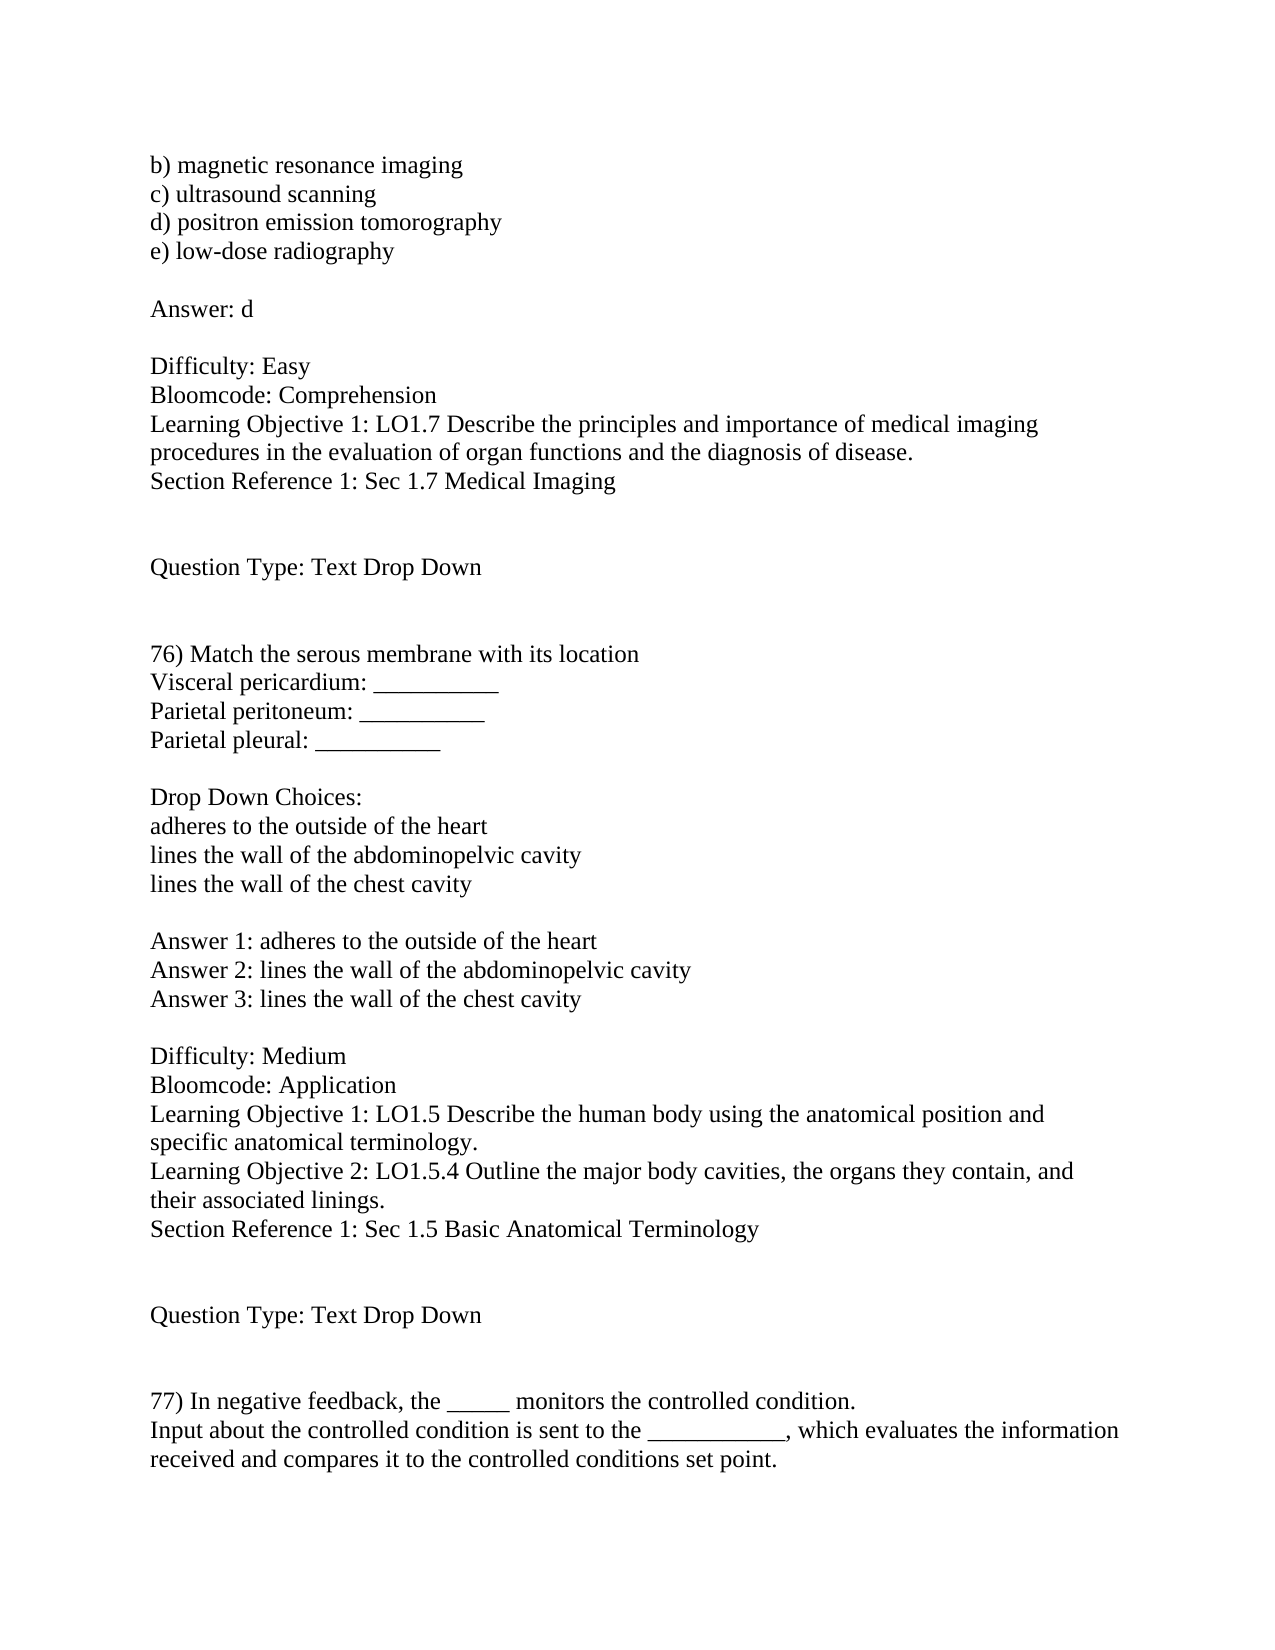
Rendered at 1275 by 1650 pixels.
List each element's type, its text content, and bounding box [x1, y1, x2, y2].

text Section Reference 1: Sec 1.5 Basic Anatomical Terminology [150, 1214, 1125, 1242]
text Input about the controlled condition is sent to the ___________, which evaluates the information received and compares it to the controlled conditions set point. [150, 1415, 1125, 1472]
text Bloomcode: Comprehension [150, 380, 1125, 409]
text e) low-dose radiography [150, 236, 1125, 265]
text d) positron emission tomorography [150, 207, 1125, 236]
text Answer 3: lines the wall of the chest cavity [150, 984, 1125, 1012]
text Visceral pericardium: __________ [150, 667, 1125, 696]
text Answer 1: adheres to the outside of the heart [150, 926, 1125, 955]
text Parietal pleural: __________ [150, 725, 1125, 754]
text Difficulty: Easy [150, 351, 1125, 380]
text Section Reference 1: Sec 1.7 Medical Imaging [150, 466, 1125, 495]
text adheres to the outside of the heart [150, 811, 1125, 840]
text 77) In negative feedback, the _____ monitors the controlled condition. [150, 1386, 1125, 1415]
text Difficulty: Medium [150, 1041, 1125, 1070]
text Learning Objective 1: LO1.5 Describe the human body using the anatomical position and specific anatomical terminology. [150, 1099, 1125, 1156]
text lines the wall of the abdominopelvic cavity [150, 840, 1125, 869]
text b) magnetic resonance imaging [150, 150, 1125, 179]
text 76) Match the serous membrane with its location [150, 639, 1125, 667]
text Drop Down Choices: [150, 782, 1125, 811]
text Learning Objective 2: LO1.5.4 Outline the major body cavities, the organs they contain, and their associated linings. [150, 1156, 1125, 1214]
text Bloomcode: Application [150, 1070, 1125, 1099]
text lines the wall of the chest cavity [150, 869, 1125, 897]
text Answer: d [150, 294, 1125, 322]
text Answer 2: lines the wall of the abdominopelvic cavity [150, 955, 1125, 984]
text Question Type: Text Drop Down [150, 552, 1125, 581]
text Parietal peritoneum: __________ [150, 696, 1125, 725]
text c) ultrasound scanning [150, 179, 1125, 207]
text Question Type: Text Drop Down [150, 1300, 1125, 1329]
